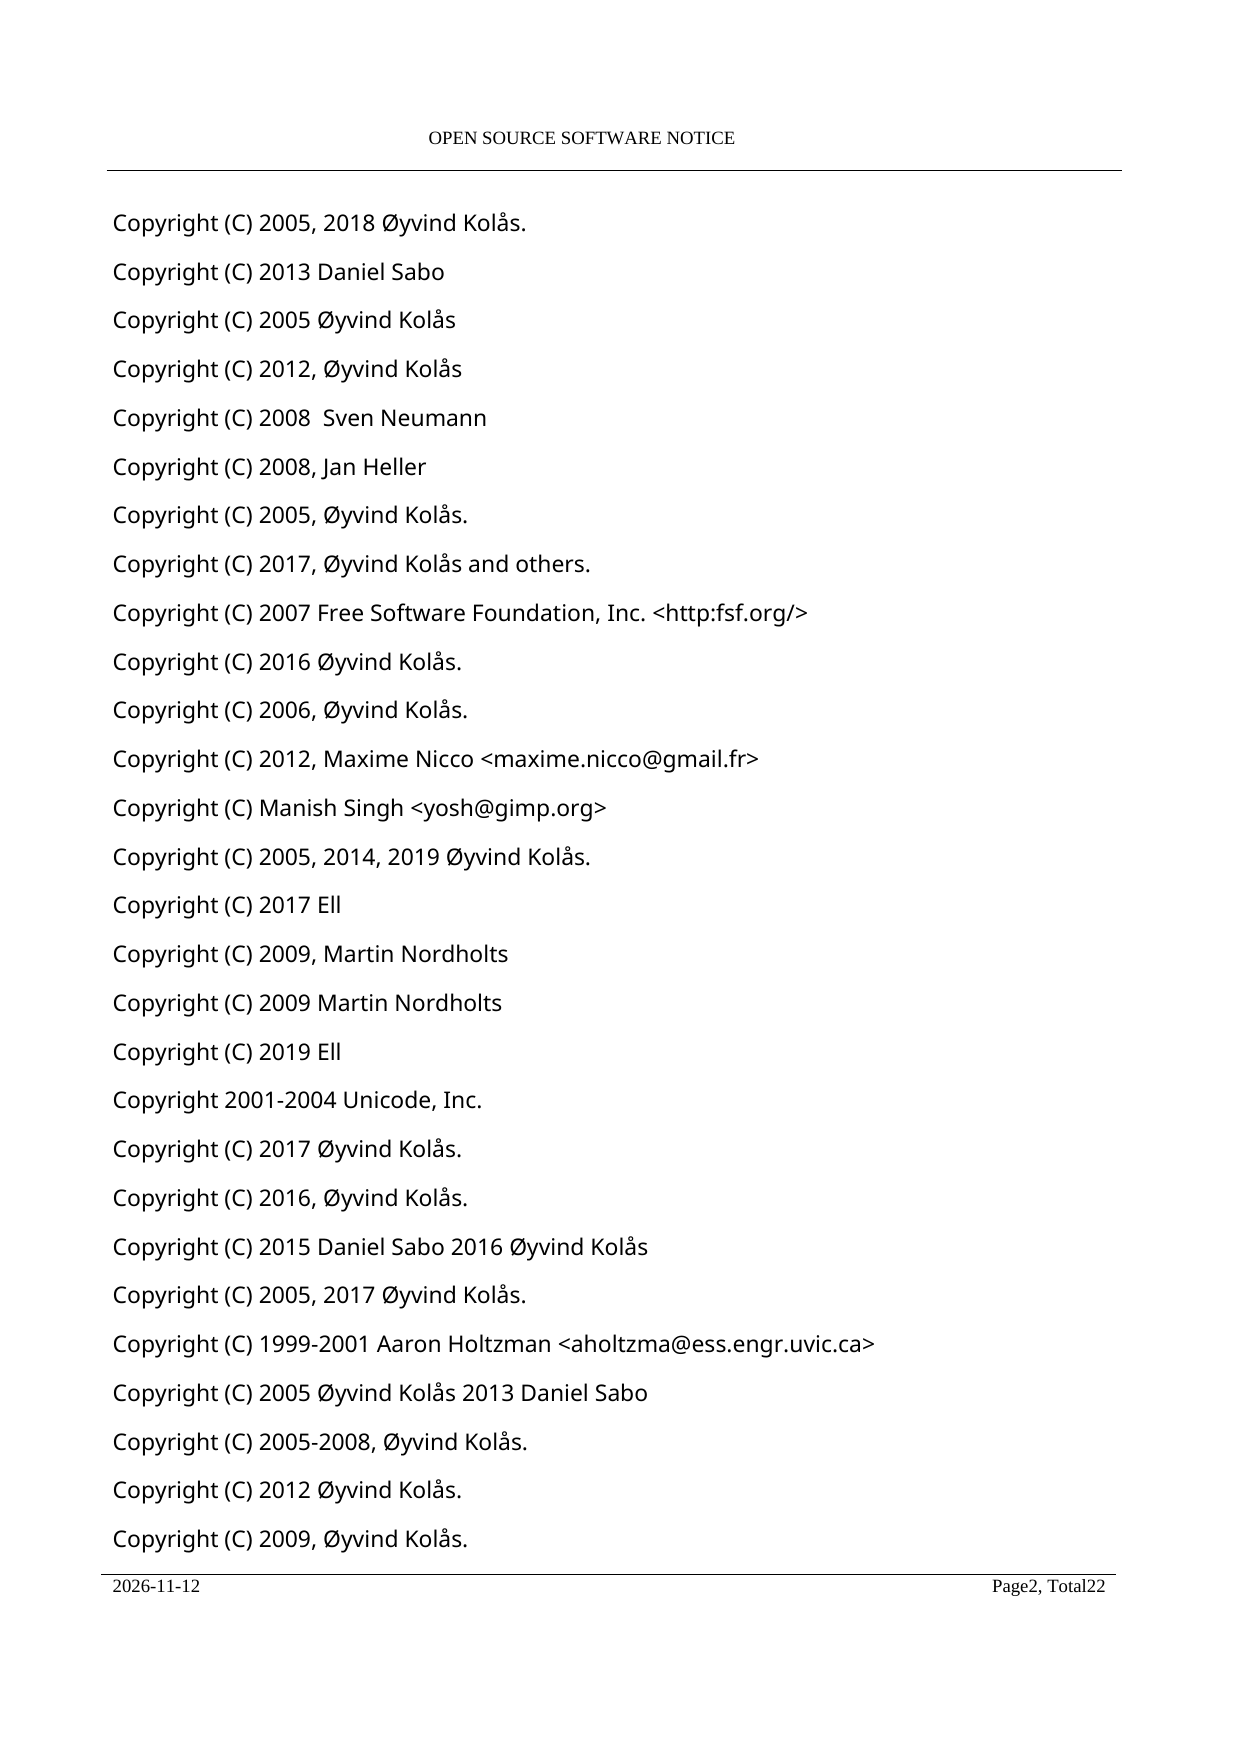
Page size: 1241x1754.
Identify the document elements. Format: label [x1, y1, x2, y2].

text [112, 206, 1128, 1555]
